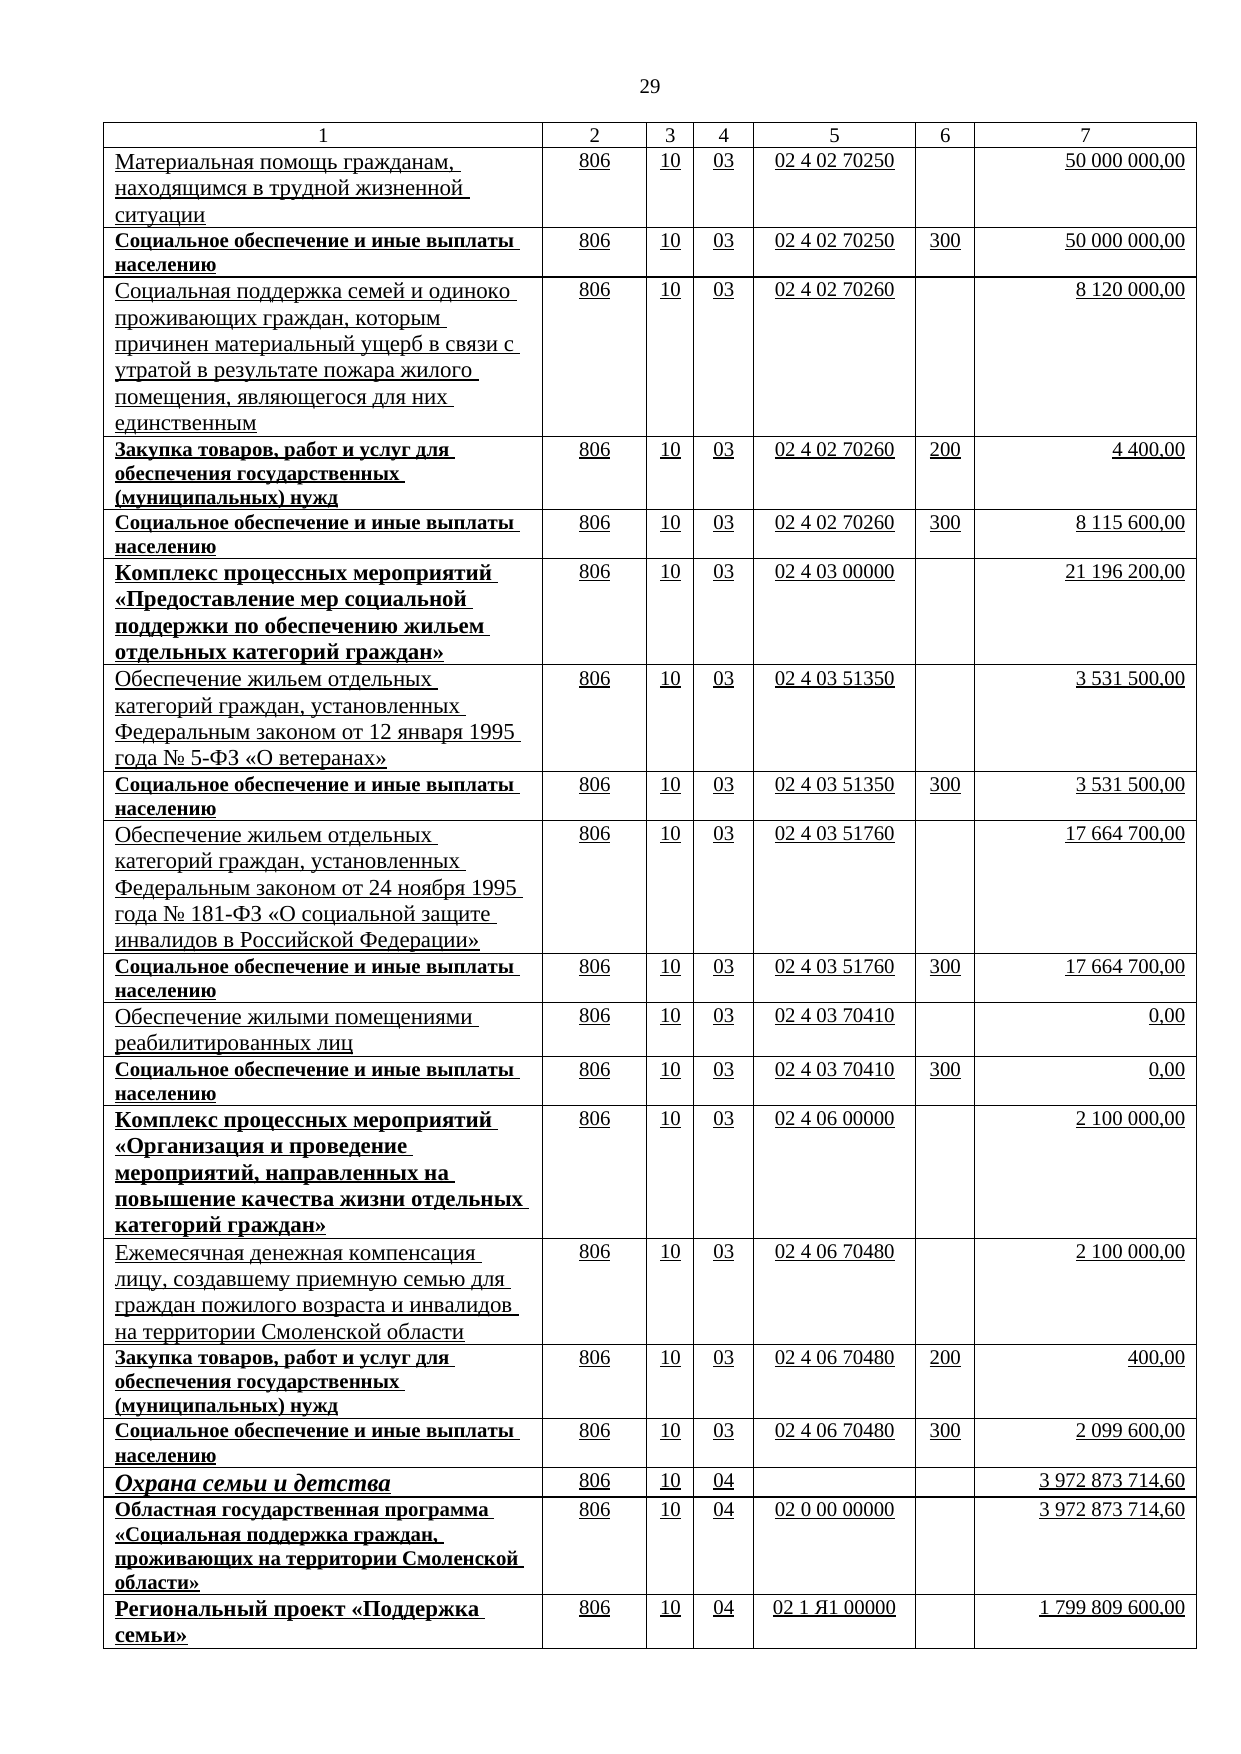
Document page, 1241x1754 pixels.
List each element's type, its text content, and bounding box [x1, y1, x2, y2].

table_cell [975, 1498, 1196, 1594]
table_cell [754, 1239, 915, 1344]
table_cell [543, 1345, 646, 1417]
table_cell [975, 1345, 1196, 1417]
table_header 6 [916, 123, 974, 147]
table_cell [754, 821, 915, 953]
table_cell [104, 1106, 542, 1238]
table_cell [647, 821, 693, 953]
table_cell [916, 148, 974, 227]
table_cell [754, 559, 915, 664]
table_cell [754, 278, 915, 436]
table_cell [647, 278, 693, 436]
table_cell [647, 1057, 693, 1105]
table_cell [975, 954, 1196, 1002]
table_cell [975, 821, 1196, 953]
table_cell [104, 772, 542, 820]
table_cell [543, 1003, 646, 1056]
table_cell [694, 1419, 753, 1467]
table_header 3 [647, 123, 693, 147]
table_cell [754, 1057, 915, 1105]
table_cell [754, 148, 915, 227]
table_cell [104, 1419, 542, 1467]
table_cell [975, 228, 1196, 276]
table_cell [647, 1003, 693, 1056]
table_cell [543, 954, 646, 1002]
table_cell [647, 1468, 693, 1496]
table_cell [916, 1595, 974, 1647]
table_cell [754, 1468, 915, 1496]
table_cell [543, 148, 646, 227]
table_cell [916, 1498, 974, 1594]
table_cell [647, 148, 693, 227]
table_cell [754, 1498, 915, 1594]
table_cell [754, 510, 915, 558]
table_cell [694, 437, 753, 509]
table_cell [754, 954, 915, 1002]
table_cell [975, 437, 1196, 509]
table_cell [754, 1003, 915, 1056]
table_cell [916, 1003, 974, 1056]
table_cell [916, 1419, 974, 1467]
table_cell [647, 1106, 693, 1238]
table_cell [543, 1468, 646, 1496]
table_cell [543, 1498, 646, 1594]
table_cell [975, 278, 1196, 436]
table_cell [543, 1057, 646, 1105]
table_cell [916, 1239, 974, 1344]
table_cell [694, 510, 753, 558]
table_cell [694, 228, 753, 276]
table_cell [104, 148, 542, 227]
table_header 2 [543, 123, 646, 147]
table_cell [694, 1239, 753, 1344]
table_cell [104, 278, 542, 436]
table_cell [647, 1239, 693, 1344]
table_header 4 [694, 123, 753, 147]
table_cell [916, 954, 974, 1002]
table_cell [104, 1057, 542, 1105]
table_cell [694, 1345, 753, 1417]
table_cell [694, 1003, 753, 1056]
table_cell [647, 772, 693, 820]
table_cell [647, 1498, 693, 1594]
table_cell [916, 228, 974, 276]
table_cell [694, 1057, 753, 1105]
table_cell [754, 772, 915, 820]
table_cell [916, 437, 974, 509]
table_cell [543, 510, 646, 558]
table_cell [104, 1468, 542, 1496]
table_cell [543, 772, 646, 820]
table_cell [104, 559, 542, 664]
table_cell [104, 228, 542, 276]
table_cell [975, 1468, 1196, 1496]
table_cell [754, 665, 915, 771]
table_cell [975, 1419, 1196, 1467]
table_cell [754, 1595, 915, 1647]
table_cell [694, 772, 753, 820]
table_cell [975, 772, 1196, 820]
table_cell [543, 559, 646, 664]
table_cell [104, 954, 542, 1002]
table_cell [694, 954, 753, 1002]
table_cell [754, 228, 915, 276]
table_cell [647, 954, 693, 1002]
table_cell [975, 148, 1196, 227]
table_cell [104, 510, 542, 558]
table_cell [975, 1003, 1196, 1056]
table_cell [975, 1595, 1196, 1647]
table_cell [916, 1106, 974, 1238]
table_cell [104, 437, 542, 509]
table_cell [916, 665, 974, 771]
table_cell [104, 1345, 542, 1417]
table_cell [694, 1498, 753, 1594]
table_header 1 [104, 123, 542, 147]
table_header 7 [975, 123, 1196, 147]
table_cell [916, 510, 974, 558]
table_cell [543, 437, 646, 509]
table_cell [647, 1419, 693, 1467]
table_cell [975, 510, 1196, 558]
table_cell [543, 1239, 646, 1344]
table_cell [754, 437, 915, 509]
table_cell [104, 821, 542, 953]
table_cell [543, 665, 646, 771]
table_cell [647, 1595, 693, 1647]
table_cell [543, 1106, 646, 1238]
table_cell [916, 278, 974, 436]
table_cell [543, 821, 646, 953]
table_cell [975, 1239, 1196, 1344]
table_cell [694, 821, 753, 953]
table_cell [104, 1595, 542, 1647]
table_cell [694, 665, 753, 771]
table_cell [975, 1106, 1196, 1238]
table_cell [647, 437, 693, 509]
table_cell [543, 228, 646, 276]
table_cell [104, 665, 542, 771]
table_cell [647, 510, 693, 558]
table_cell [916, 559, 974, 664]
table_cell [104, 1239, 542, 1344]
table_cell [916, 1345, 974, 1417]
table_header 5 [754, 123, 915, 147]
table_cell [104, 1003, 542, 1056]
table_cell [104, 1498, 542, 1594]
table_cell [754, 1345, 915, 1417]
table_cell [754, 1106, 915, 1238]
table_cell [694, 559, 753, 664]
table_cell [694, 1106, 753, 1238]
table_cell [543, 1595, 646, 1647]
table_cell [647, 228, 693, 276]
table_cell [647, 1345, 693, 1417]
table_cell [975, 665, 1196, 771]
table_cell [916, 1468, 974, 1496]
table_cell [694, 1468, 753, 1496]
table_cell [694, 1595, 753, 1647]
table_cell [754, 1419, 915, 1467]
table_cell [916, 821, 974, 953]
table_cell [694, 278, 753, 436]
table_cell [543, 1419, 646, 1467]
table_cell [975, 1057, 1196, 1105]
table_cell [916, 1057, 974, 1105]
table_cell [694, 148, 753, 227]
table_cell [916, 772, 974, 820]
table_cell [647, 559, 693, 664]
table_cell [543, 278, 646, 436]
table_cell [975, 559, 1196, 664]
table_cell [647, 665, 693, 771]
